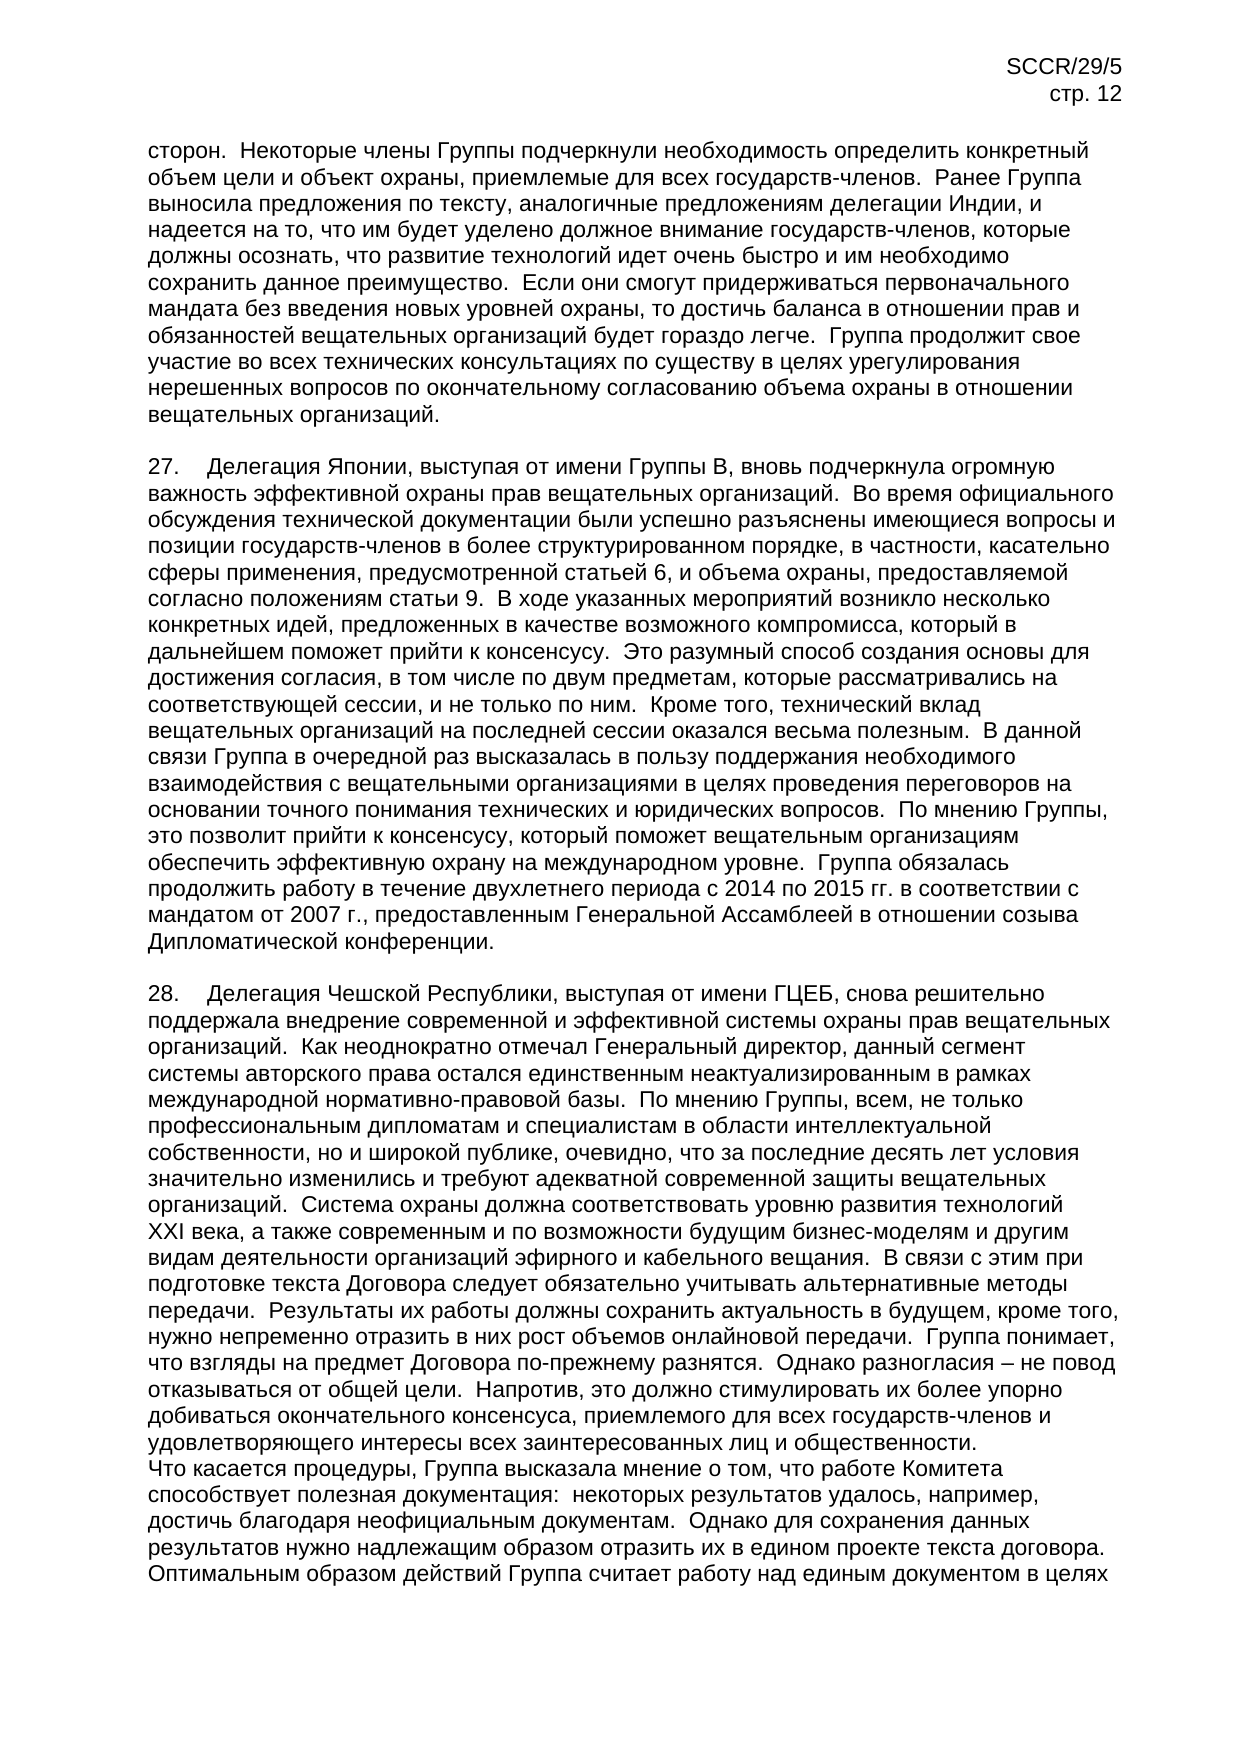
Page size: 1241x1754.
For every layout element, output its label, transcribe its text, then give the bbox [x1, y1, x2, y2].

list Делегация Японии, выступая от имени Группы B, вновь подчеркнула огромную важность эффективной охраны прав вещательных организаций. Во время официального обсуждения технической документации были успешно разъяснены имеющиеся вопросы и позиции государств-членов в более структурированном порядке, в частности, касательно сферы применения, предусмотренной статьей 6, и объема охраны, предоставляемой согласно положениям статьи 9. В ходе указанных мероприятий возникло несколько конкретных идей, предложенных в качестве возможного компромисса, который в дальнейшем поможет прийти к консенсусу. Это разумный способ создания основы для достижения согласия, в том числе по двум предметам, которые рассматривались на соответствующей сессии, и не только по ним. Кроме того, технический вклад вещательных организаций на последней сессии оказался весьма полезным. В данной связи Группа в очередной раз высказалась в пользу поддержания необходимого взаимодействия с вещательными организациями в целях проведения переговоров на основании точного понимания технических и юридических вопросов. По мнению Группы, это позволит прийти к консенсусу, который поможет вещательным организациям обеспечить эффективную охрану на международном уровне. Группа обязалась продолжить работу в течение двухлетнего периода с 2014 по 2015 гг. в соответствии с мандатом от 2007 г., предоставленным Генеральной Ассамблеей в отношении созыва Дипломатической конференции. [148, 453, 1122, 954]
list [148, 980, 1122, 1587]
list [148, 137, 1122, 427]
